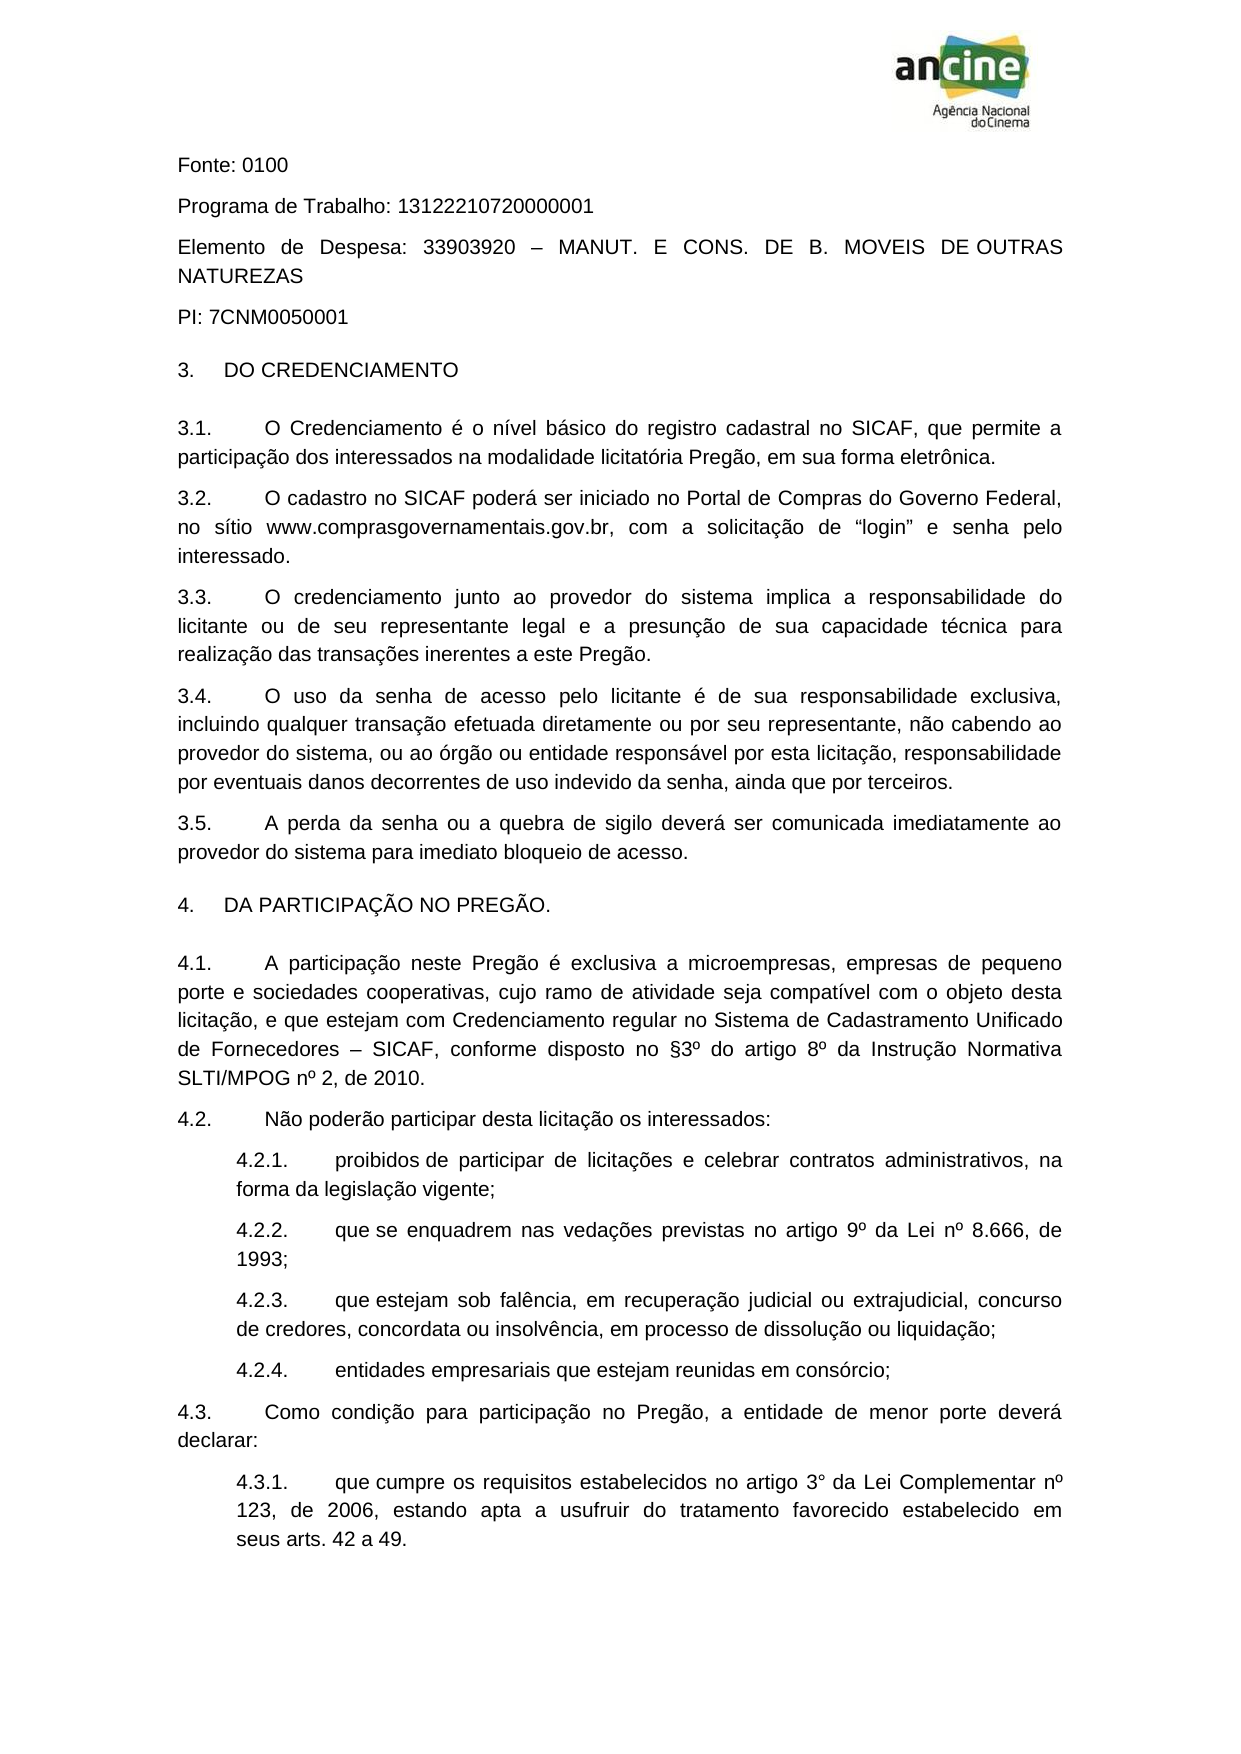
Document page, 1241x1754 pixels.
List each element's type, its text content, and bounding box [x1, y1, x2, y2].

text PI: 7CNM0050001 [177, 300, 1063, 329]
text 3.5. A perda da senha ou a quebra de sigilo deverá ser comunicada imediatamente ao provedor do sistema para imediato bloqueio de acesso. [177, 806, 1063, 864]
text 4.2. Não poderão participar desta licitação os interessados: [177, 1102, 1063, 1131]
text Fonte: 0100 [177, 148, 1063, 176]
text 4. DA PARTICIPAÇÃO NO PREGÃO. [177, 893, 1063, 917]
text 3.3. O credenciamento junto ao provedor do sistema implica a responsabilidade do licitante ou de seu representante legal e a presunção de sua capacidade técnica para realização das transações inerentes a este Pregão. [177, 580, 1063, 666]
text 3. DO CREDENCIAMENTO [177, 358, 1063, 382]
text 4.3. Como condição para participação no Pregão, a entidade de menor porte deverá declarar: [177, 1395, 1063, 1452]
text 3.2. O cadastro no SICAF poderá ser iniciado no Portal de Compras do Governo Federal, no sítio www.comprasgovernamentais.gov.br, com a solicitação de “login” e senha pelo interessado. [177, 481, 1063, 567]
text 4.2.4. entidades empresariais que estejam reunidas em consórcio; [236, 1353, 1063, 1382]
text Programa de Trabalho: 13122210720000001 [177, 189, 1063, 218]
text 4.2.2. que se enquadrem nas vedações previstas no artigo 9º da Lei nº 8.666, de 1993; [236, 1213, 1063, 1271]
text 4.2.3. que estejam sob falência, em recuperação judicial ou extrajudicial, concurso de credores, concordata ou insolvência, em processo de dissolução ou liquidação; [236, 1283, 1063, 1341]
text 4.2.1. proibidos de participar de licitações e celebrar contratos administrativos, na forma da legislação vigente; [236, 1143, 1063, 1201]
text 4.1. A participação neste Pregão é exclusiva a microempresas, empresas de pequeno porte e sociedades cooperativas, cujo ramo de atividade seja compatível com o objeto desta licitação, e que estejam com Credenciamento regular no Sistema de Cadastramento Unificado de Fornecedores – SICAF, conforme disposto no §3º do artigo 8º da Instrução Normativa SLTI/MPOG nº 2, de 2010. [177, 946, 1063, 1090]
text 3.1. O Credenciamento é o nível básico do registro cadastral no SICAF, que permite a participação dos interessados na modalidade licitatória Pregão, em sua forma eletrônica. [177, 411, 1063, 469]
text 4.3.1. que cumpre os requisitos estabelecidos no artigo 3° da Lei Complementar nº 123, de 2006, estando apta a usufruir do tratamento favorecido estabelecido em seus arts. 42 a 49. [236, 1465, 1063, 1551]
text 3.4. O uso da senha de acesso pelo licitante é de sua responsabilidade exclusiva, incluindo qualquer transação efetuada diretamente ou por seu representante, não cabendo ao provedor do sistema, ou ao órgão ou entidade responsável por esta licitação, responsabilidade por eventuais danos decorrentes de uso indevido da senha, ainda que por terceiros. [177, 679, 1063, 794]
text Elemento de Despesa: 33903920 – MANUT. E CONS. DE B. MOVEIS DE OUTRAS NATUREZAS [177, 230, 1063, 288]
picture [891, 30, 1039, 132]
